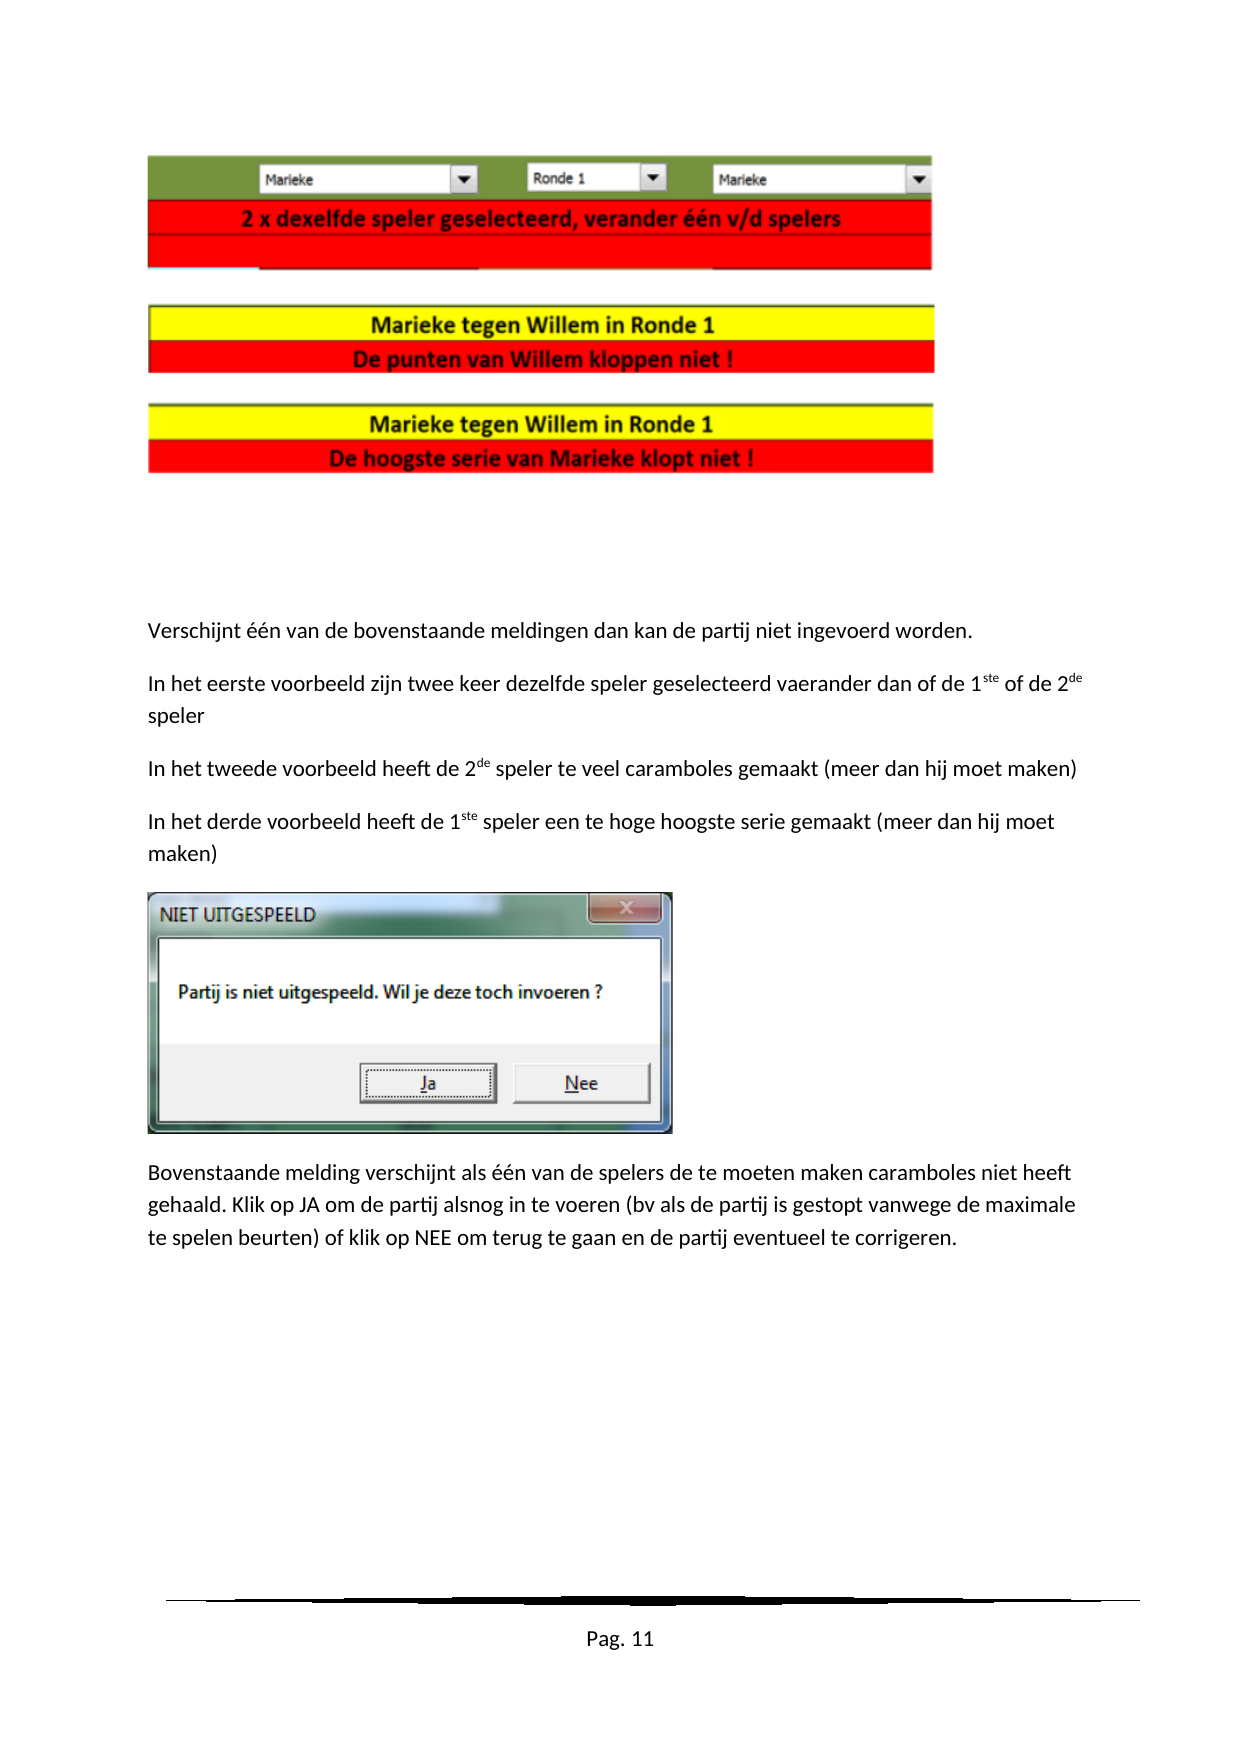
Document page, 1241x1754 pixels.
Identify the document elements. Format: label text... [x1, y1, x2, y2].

picture [147, 892, 673, 1134]
text Verschijnt één van de bovenstaande meldingen dan kan de partij niet ingevoerd worden. [148, 616, 1093, 644]
text In het tweede voorbeeld heeft de 2de speler te veel caramboles gemaakt (meer dan hij moet maken) [148, 754, 1093, 782]
text Bovenstaande melding verschijnt als één van de spelers de te moeten maken caramboles niet heeft gehaald. Klik op JA om de partij alsnog in te voeren (bv als de partij is gestopt vanwege de maximale te spelen beurten) of klik op NEE om terug te gaan en de partij eventueel te corrigeren. [148, 1158, 1093, 1251]
text In het eerste voorbeeld zijn twee keer dezelfde speler geselecteerd vaerander dan of de 1ste of de 2de speler [148, 669, 1093, 729]
text In het derde voorbeeld heeft de 1ste speler een te hoge hoogste serie gemaakt (meer dan hij moet maken) [148, 807, 1093, 868]
